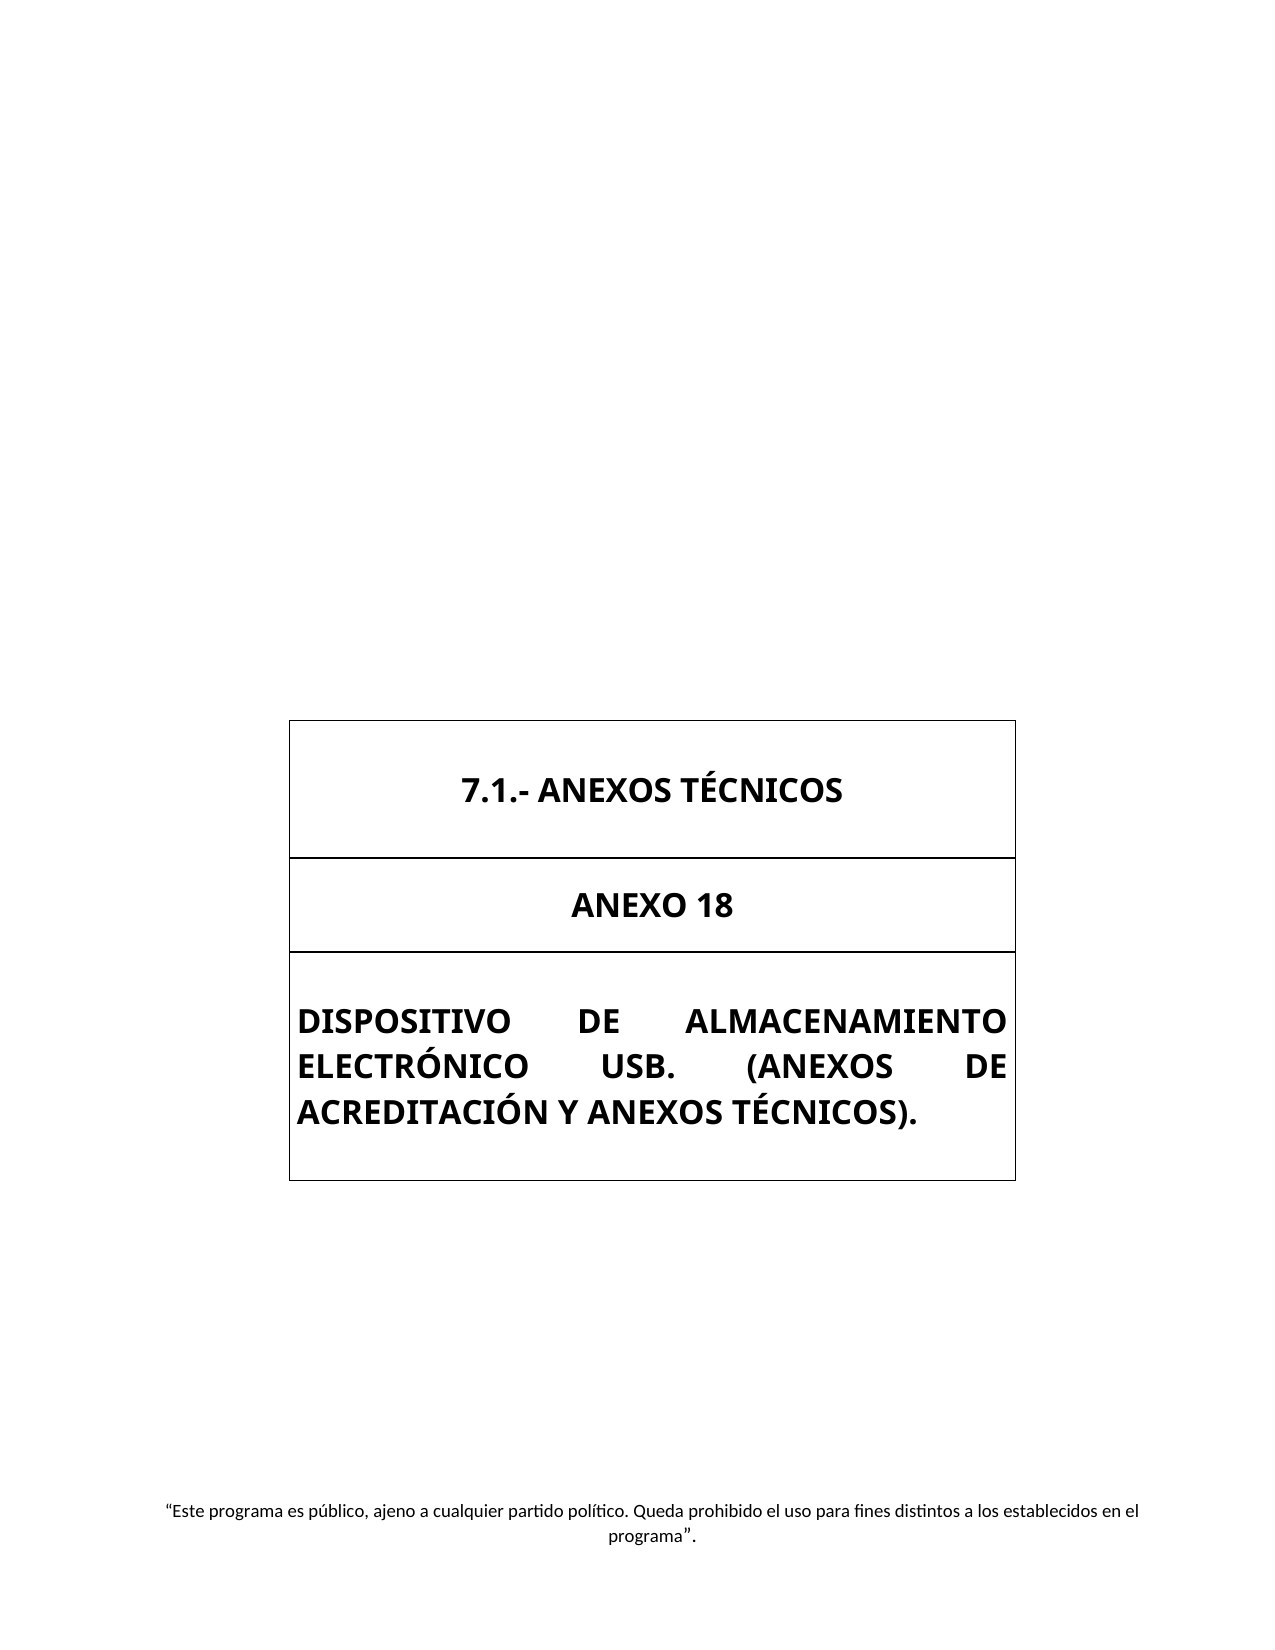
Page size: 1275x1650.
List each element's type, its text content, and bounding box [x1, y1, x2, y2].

table_header 7.1.- ANEXOS TÉCNICOS [290, 721, 1015, 857]
table_cell ANEXO 18 [290, 859, 1015, 951]
table_cell DISPOSITIVO DE ALMACENAMIENTO ELECTRÓNICO USB. (ANEXOS DE ACREDITACIÓN Y ANEXOS TÉCNICOS). [290, 953, 1015, 1179]
